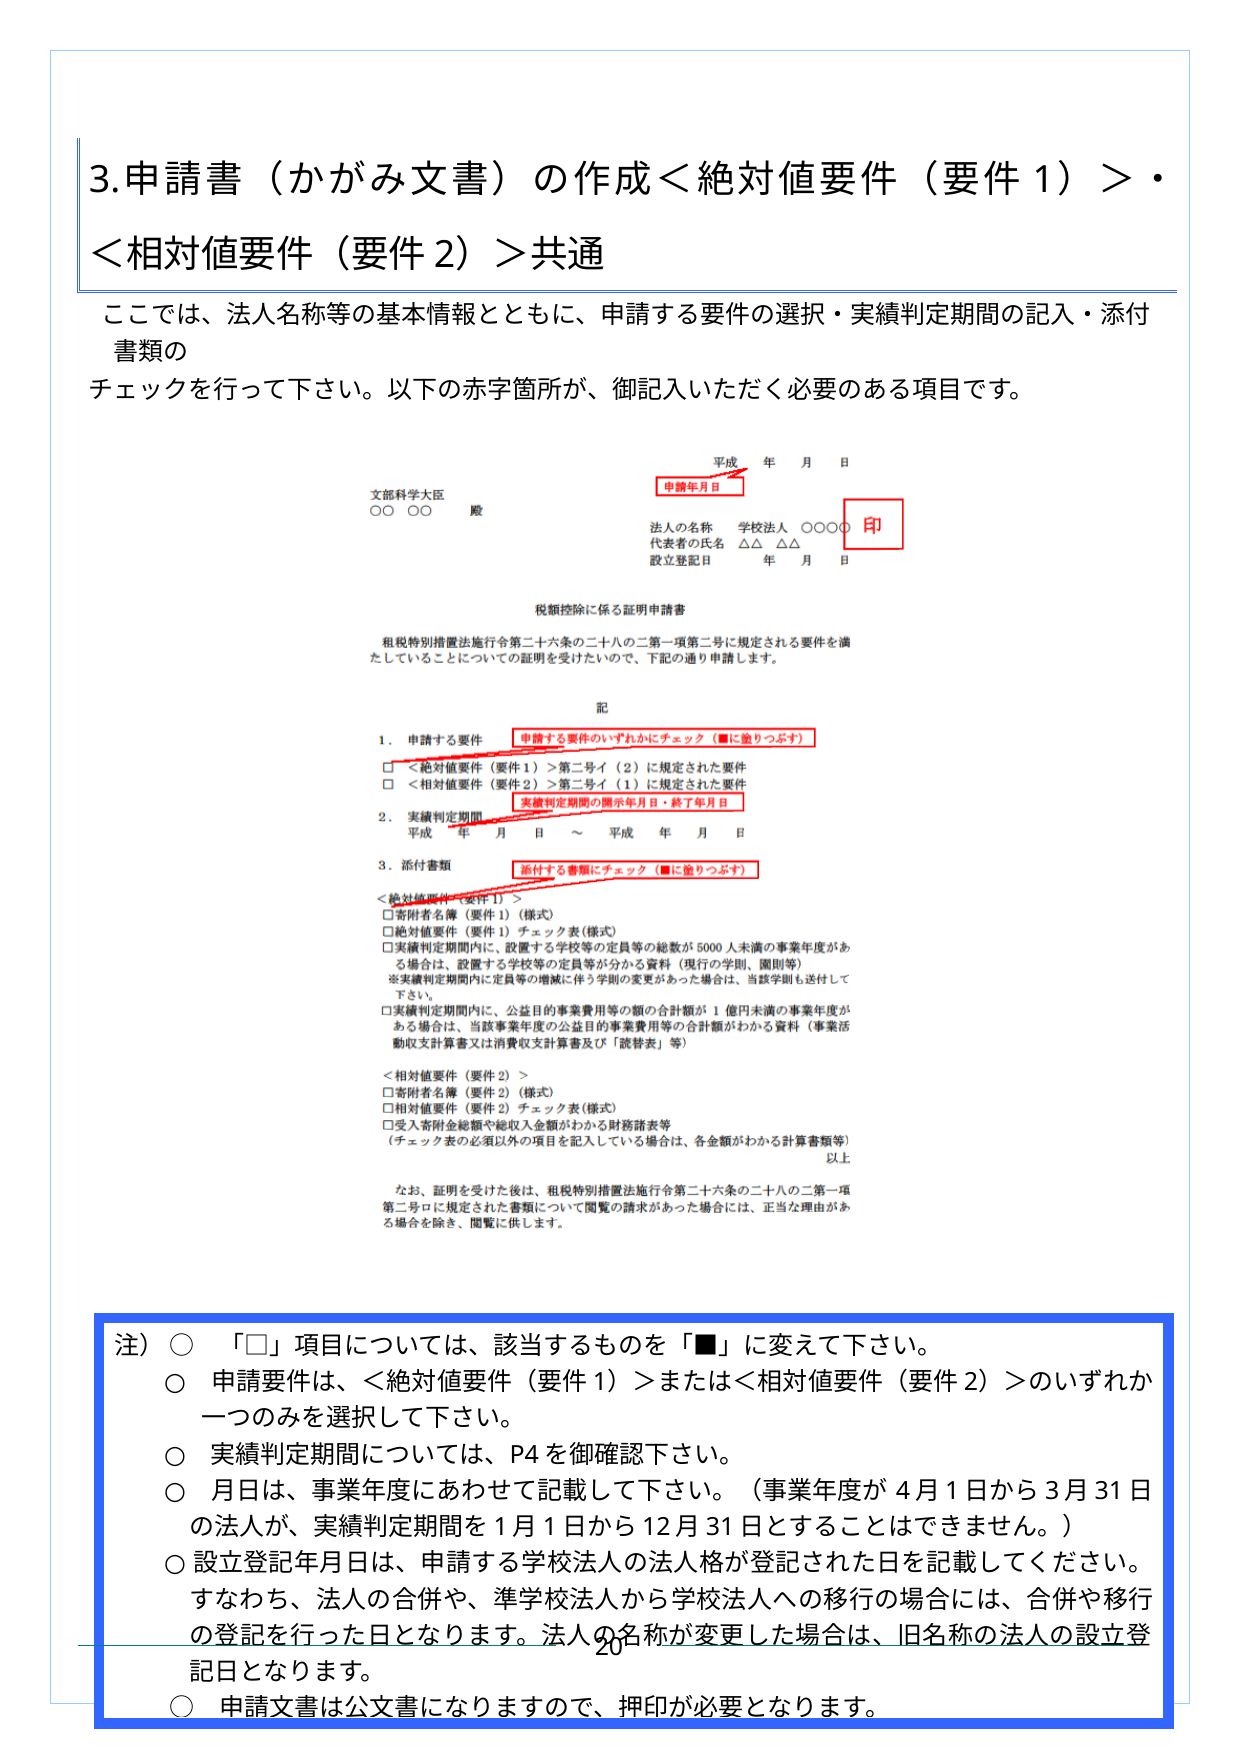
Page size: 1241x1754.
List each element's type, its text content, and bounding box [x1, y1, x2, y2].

list 3.申請書（かがみ文書）の作成＜絶対値要件（要件1）＞・ ＜相対値要件（要件2）＞共通 [80, 138, 1177, 290]
text チェックを行って下さい。以下の赤字箇所が、御記入いただく必要のある項目です。 [89, 368, 1152, 406]
text ここでは、法人名称等の基本情報とともに、申請する要件の選択・実績判定期間の記入・添付書類の [101, 293, 1152, 368]
